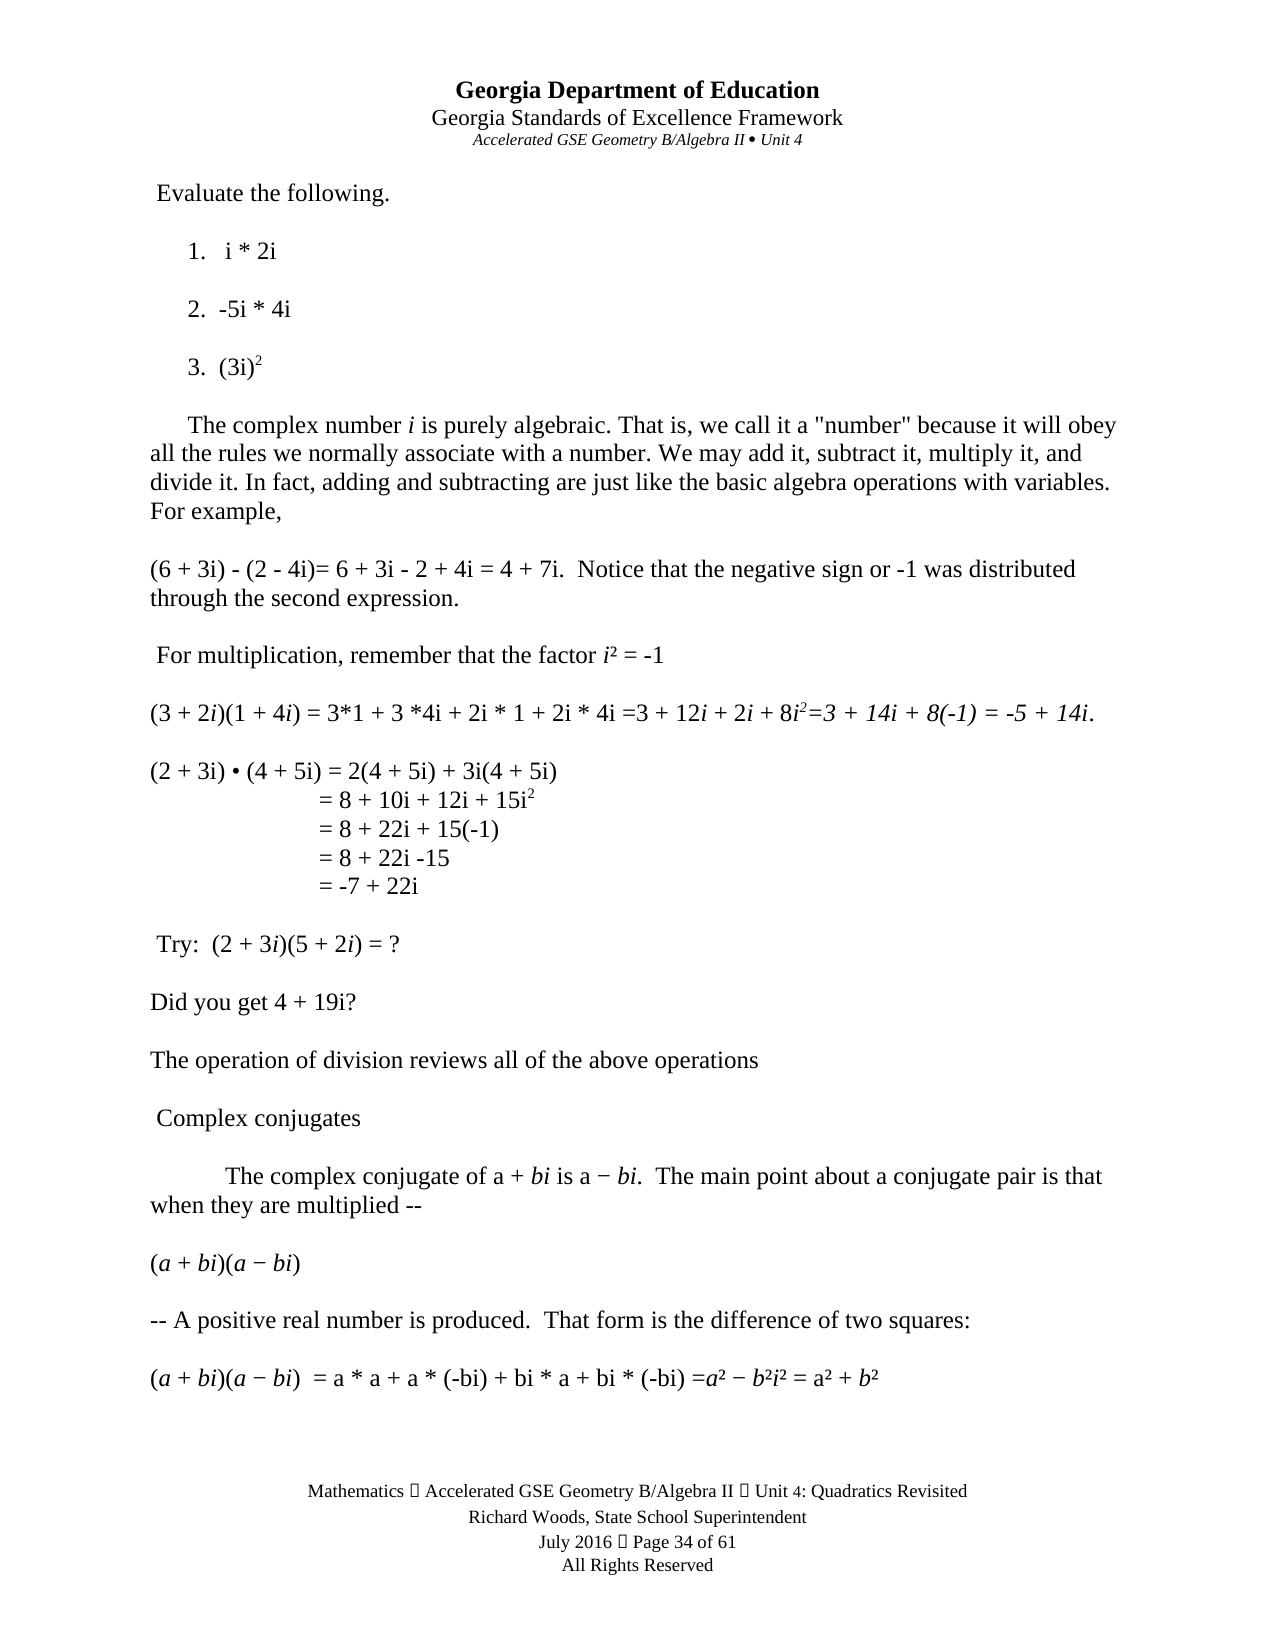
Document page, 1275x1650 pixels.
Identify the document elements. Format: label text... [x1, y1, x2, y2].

text (a + bi)(a − bi) [150, 1248, 1125, 1276]
text (6 + 3i) - (2 - 4i)= 6 + 3i - 2 + 4i = 4 + 7i. Notice that the negative sign or -1 was distributed through the second expression. [150, 554, 1125, 611]
text 3. (3i)2 [187, 352, 1125, 381]
text The operation of division reviews all of the above operations [150, 1045, 1125, 1074]
text (2 + 3i) • (4 + 5i) = 2(4 + 5i) + 3i(4 + 5i) = 8 + 10i + 12i + 15i2 = 8 + 22i + 15(-1) = 8 + 22i -15 = -7 + 22i [150, 756, 1125, 900]
text 2. -5i * 4i [187, 294, 1125, 323]
text For multiplication, remember that the factor i² = -1 [150, 641, 1125, 669]
text Did you get 4 + 19i? [150, 987, 1125, 1016]
text The complex number i is purely algebraic. That is, we call it a "number" because it will obey all the rules we normally associate with a number. We may add it, subtract it, multiply it, and divide it. In fact, adding and subtracting are just like the basic algebra operations with variables. For example, [150, 410, 1125, 525]
text Try: (2 + 3i)(5 + 2i) = ? [150, 929, 1125, 958]
text 1. i * 2i [187, 236, 1125, 265]
text -- A positive real number is produced. That form is the difference of two squares: [150, 1306, 1125, 1334]
text (a + bi)(a − bi) = a * a + a * (-bi) + bi * a + bi * (-bi) =a² − b²i² = a² + b² [150, 1363, 1125, 1392]
text The complex conjugate of a + bi is a − bi. The main point about a conjugate pair is that when they are multiplied -- [150, 1161, 1125, 1218]
text Evaluate the following. [150, 178, 1125, 207]
text (3 + 2i)(1 + 4i) = 3*1 + 3 *4i + 2i * 1 + 2i * 4i =3 + 12i + 2i + 8i2=3 + 14i + 8(-1) = -5 + 14i. [150, 698, 1125, 727]
text Complex conjugates [150, 1103, 1125, 1132]
